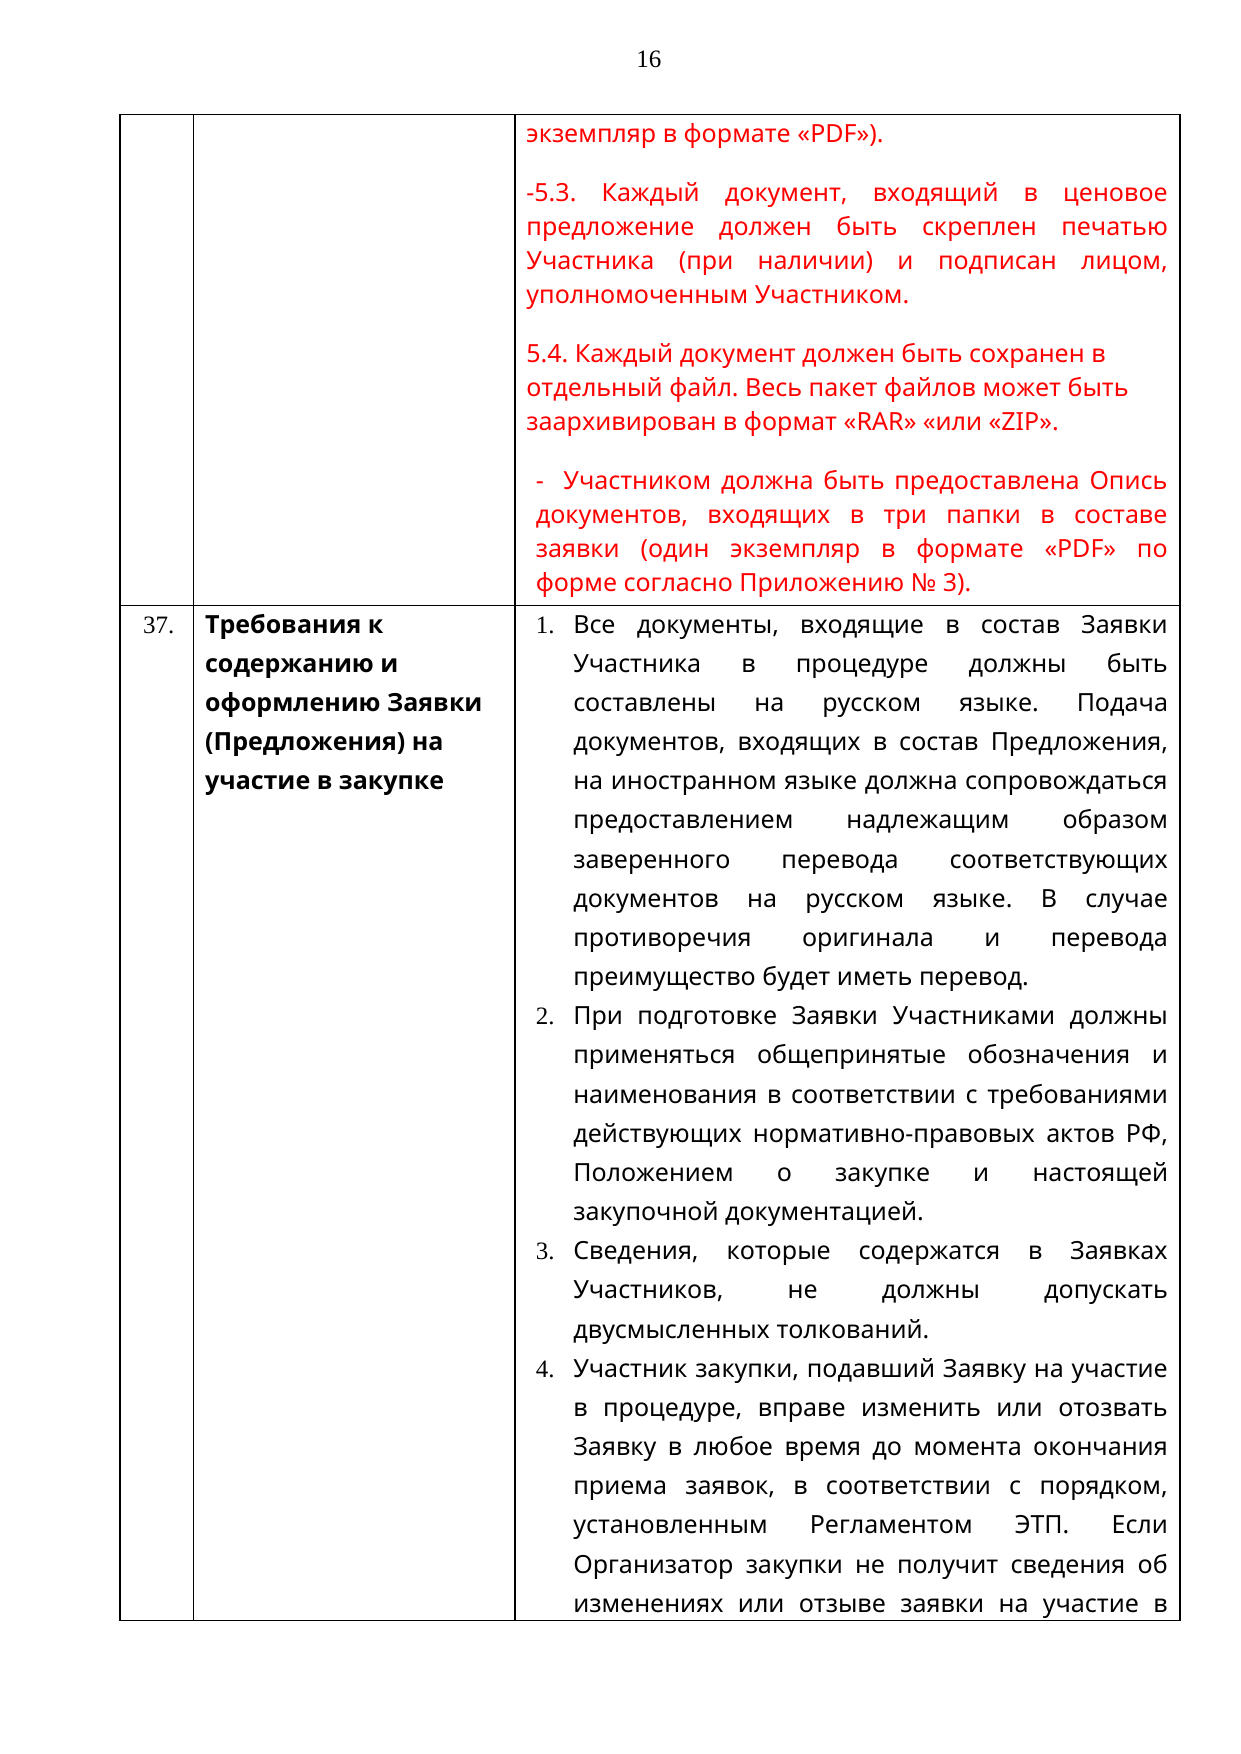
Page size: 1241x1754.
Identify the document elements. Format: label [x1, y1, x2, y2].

table_cell [516, 606, 1179, 1619]
table_cell [516, 115, 1179, 605]
table_cell [121, 115, 193, 605]
table_cell [194, 115, 514, 605]
table_cell [194, 606, 514, 1619]
table_cell [121, 606, 193, 1619]
